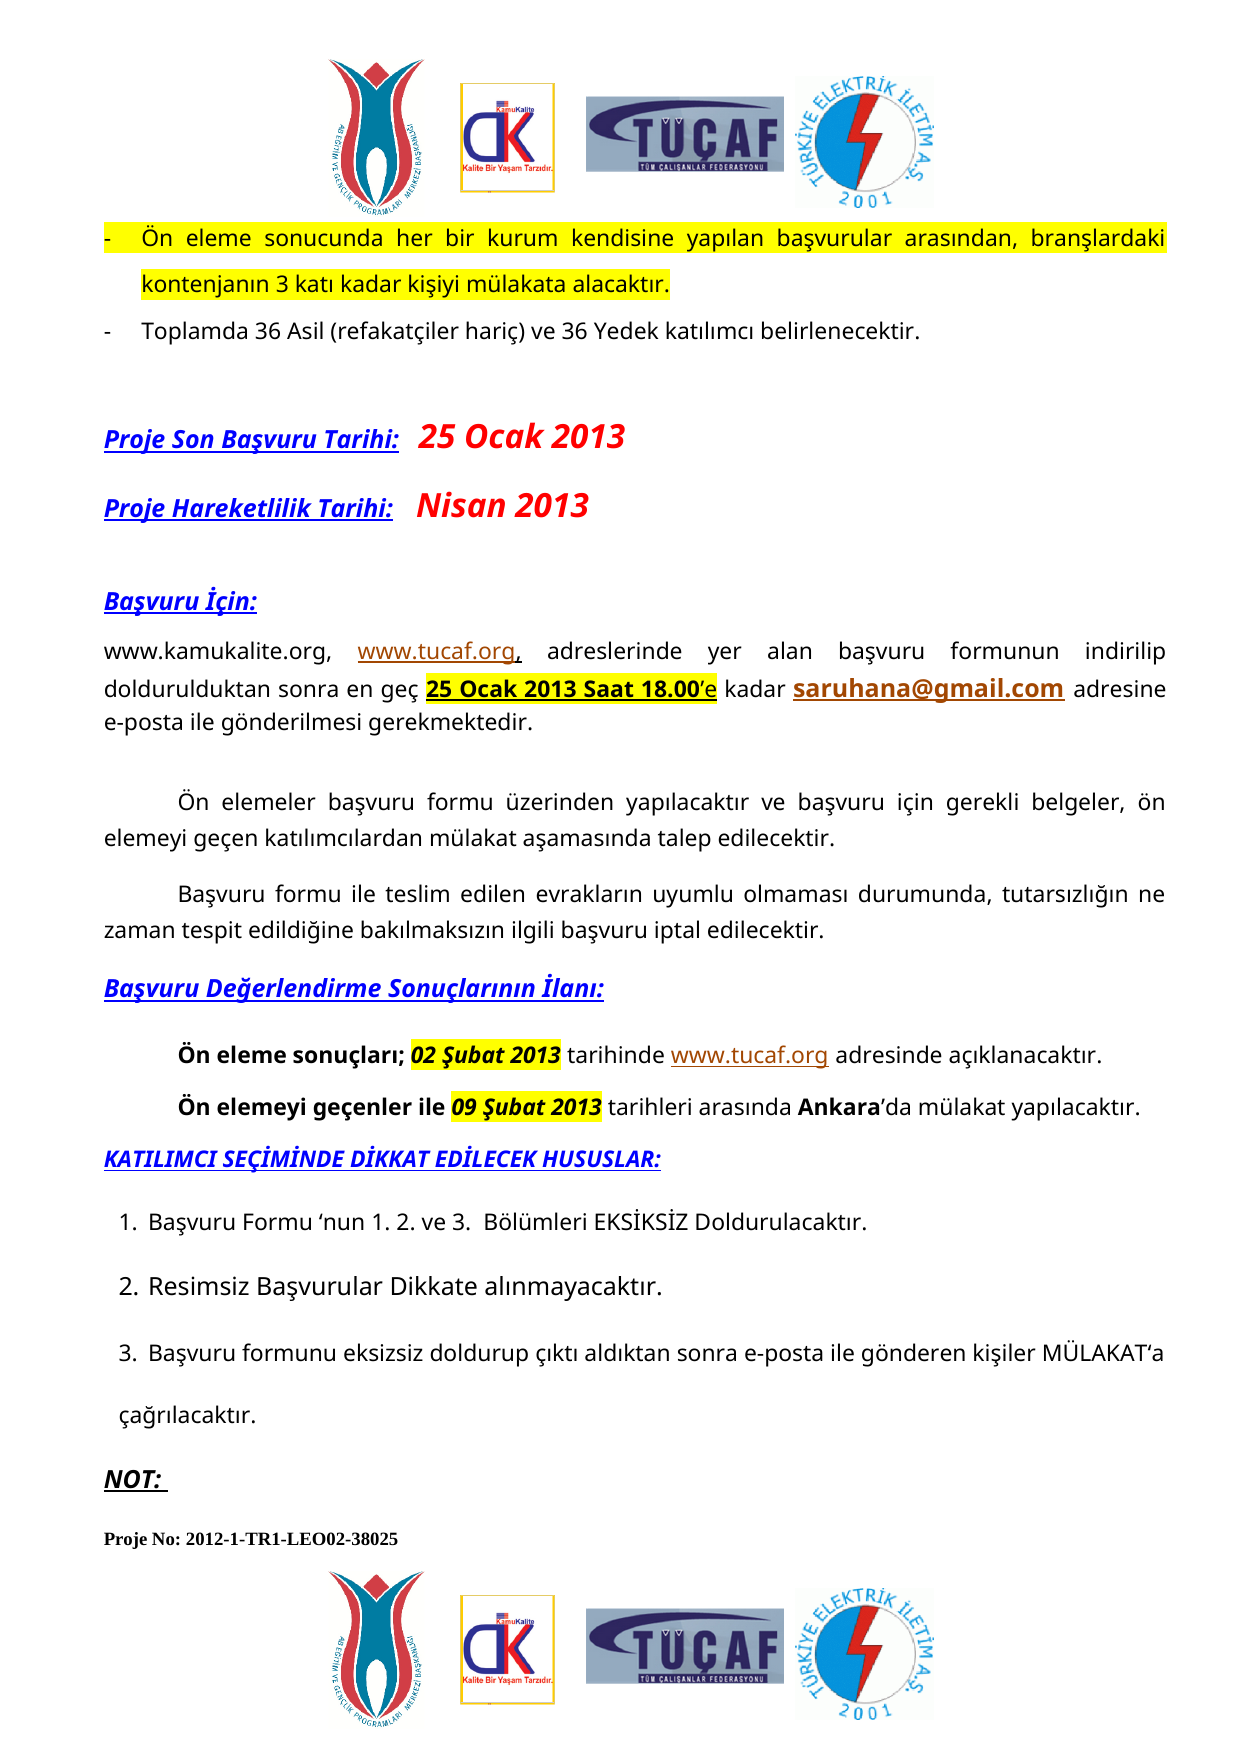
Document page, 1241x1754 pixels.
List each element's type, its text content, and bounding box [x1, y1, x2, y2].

text Başvuru İçin: [103, 583, 1167, 618]
text Başvuru formu ile teslim edilen evrakların uyumlu olmaması durumunda, tutarsızlığın ne zaman tespit edildiğine bakılmaksızın ilgili başvuru iptal edilecektir. [103, 878, 1167, 946]
text Proje Hareketlilik Tarihi: Nisan 2013 [103, 481, 1167, 527]
list Ön eleme sonucunda her bir kurum kendisine yapılan başvurular arasından, branşlardaki kontenjanın 3 katı kadar kişiyi mülakata alacaktır. [103, 222, 1167, 300]
text Ön elemeler başvuru formu üzerinden yapılacaktır ve başvuru için gerekli belgeler, ön elemeyi geçen katılımcılardan mülakat aşamasında talep edilecektir. [103, 786, 1167, 853]
text Başvuru Değerlendirme Sonuçlarının İlanı: [103, 971, 1167, 1005]
text Ön eleme sonuçları; 02 Şubat 2013 tarihinde www.tucaf.org adresinde açıklanacaktır. [103, 1039, 411, 1070]
list Resimsiz Başvurular Dikkate alınmayacaktır. [118, 1268, 1167, 1302]
text Ön elemeyi geçenler ile 09 Şubat 2013 tarihleri arasında Ankara’da mülakat yapılacaktır. [103, 1091, 451, 1122]
text Ön elemeyi geçenler ile 09 Şubat 2013 tarihleri arasında Ankara’da mülakat yapılacaktır. [602, 1091, 1167, 1122]
picture [328, 1571, 942, 1734]
list Başvuru formunu eksizsiz doldurup çıktı aldıktan sonra e-posta ile gönderen kişiler MÜLAKAT‘a çağrılacaktır. [118, 1336, 1167, 1430]
list Toplamda 36 Asil (refakatçiler hariç) ve 36 Yedek katılımcı belirlenecektir. [103, 315, 1167, 347]
picture [328, 59, 942, 222]
text www.kamukalite.org, www.tucaf.org, adreslerinde yer alan başvuru formunun indirilip doldurulduktan sonra en geç 25 Ocak 2013 Saat 18.00’e kadar saruhana@gmail.com adresine e-posta ile gönderilmesi gerekmektedir. [103, 634, 1167, 737]
text Proje Son Başvuru Tarihi: 25 Ocak 2013 [103, 413, 1167, 459]
text KATILIMCI SEÇİMİNDE DİKKAT EDİLECEK HUSUSLAR: [103, 1143, 1167, 1174]
list Başvuru Formu ‘nun 1. 2. ve 3. Bölümleri EKSİKSİZ Doldurulacaktır. [118, 1206, 1167, 1237]
text Ön eleme sonuçları; 02 Şubat 2013 tarihinde www.tucaf.org adresinde açıklanacaktır. [561, 1039, 1167, 1070]
list NOT: [103, 1461, 1167, 1496]
